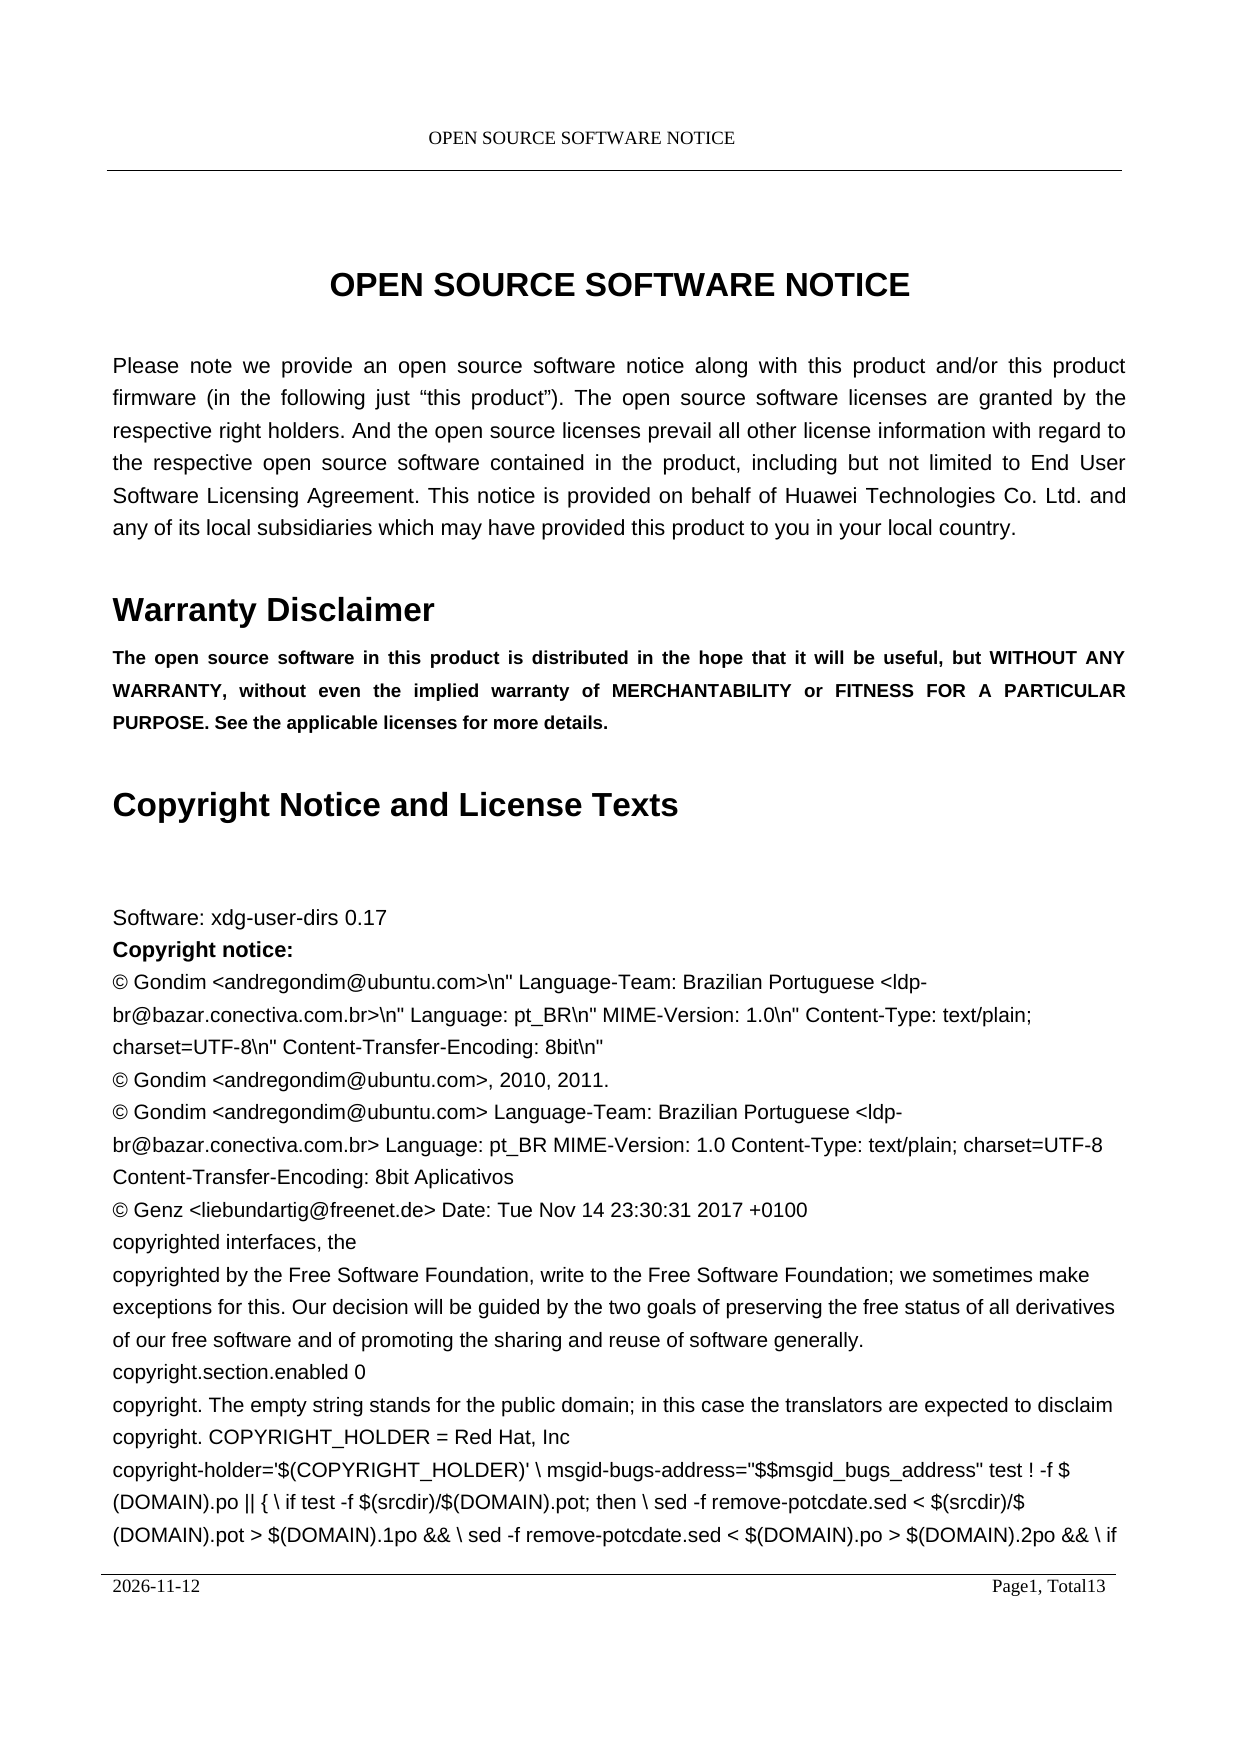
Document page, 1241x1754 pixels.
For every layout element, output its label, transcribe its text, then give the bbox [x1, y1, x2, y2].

text The open source software in this product is distributed in the hope that it will be useful, but WITHOUT ANY WARRANTY, without even the implied warranty of MERCHANTABILITY or FITNESS FOR A PARTICULAR PURPOSE. See the applicable licenses for more details. [112, 641, 1128, 739]
text Please note we provide an open source software notice along with this product and/or this product firmware (in the following just “this product”). The open source software licenses are granted by the respective right holders. And the open source licenses prevail all other license information with regard to the respective open source software contained in the product, including but not limited to End User Software Licensing Agreement. This notice is provided on behalf of Huawei Technologies Co. Ltd. and any of its local subsidiaries which may have provided this product to you in your local country. [112, 349, 1128, 544]
text copyrighted interfaces, the [112, 1226, 1128, 1258]
text OPEN SOURCE SOFTWARE NOTICE [112, 251, 1128, 316]
text © Gondim <andregondim@ubuntu.com> Language-Team: Brazilian Portuguese <ldp-br@bazar.conectiva.com.br> Language: pt_BR MIME-Version: 1.0 Content-Type: text/plain; charset=UTF-8 Content-Transfer-Encoding: 8bit Aplicativos [112, 1096, 1128, 1193]
text copyright.section.enabled 0 [112, 1356, 1128, 1388]
text © Gondim <andregondim@ubuntu.com>\n" Language-Team: Brazilian Portuguese <ldp-br@bazar.conectiva.com.br>\n" Language: pt_BR\n" MIME-Version: 1.0\n" Content-Type: text/plain; charset=UTF-8\n" Content-Transfer-Encoding: 8bit\n" [112, 966, 1128, 1063]
text Copyright notice: [112, 933, 1128, 966]
text copyright. COPYRIGHT_HOLDER = Red Hat, Inc [112, 1421, 1128, 1453]
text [112, 1453, 1128, 1551]
text copyrighted by the Free Software Foundation, write to the Free Software Foundation; we sometimes make exceptions for this. Our decision will be guided by the two goals of preserving the free status of all derivatives of our free software and of promoting the sharing and reuse of software generally. [112, 1258, 1128, 1356]
text © Genz <liebundartig@freenet.de> Date: Tue Nov 14 23:30:31 2017 +0100 [112, 1193, 1128, 1226]
text Software: xdg-user-dirs 0.17 [112, 901, 1128, 933]
text Copyright Notice and License Texts [112, 771, 1128, 836]
text copyright. The empty string stands for the public domain; in this case the translators are expected to disclaim [112, 1388, 1128, 1421]
text © Gondim <andregondim@ubuntu.com>, 2010, 2011. [112, 1063, 1128, 1096]
text Warranty Disclaimer [112, 576, 1128, 641]
